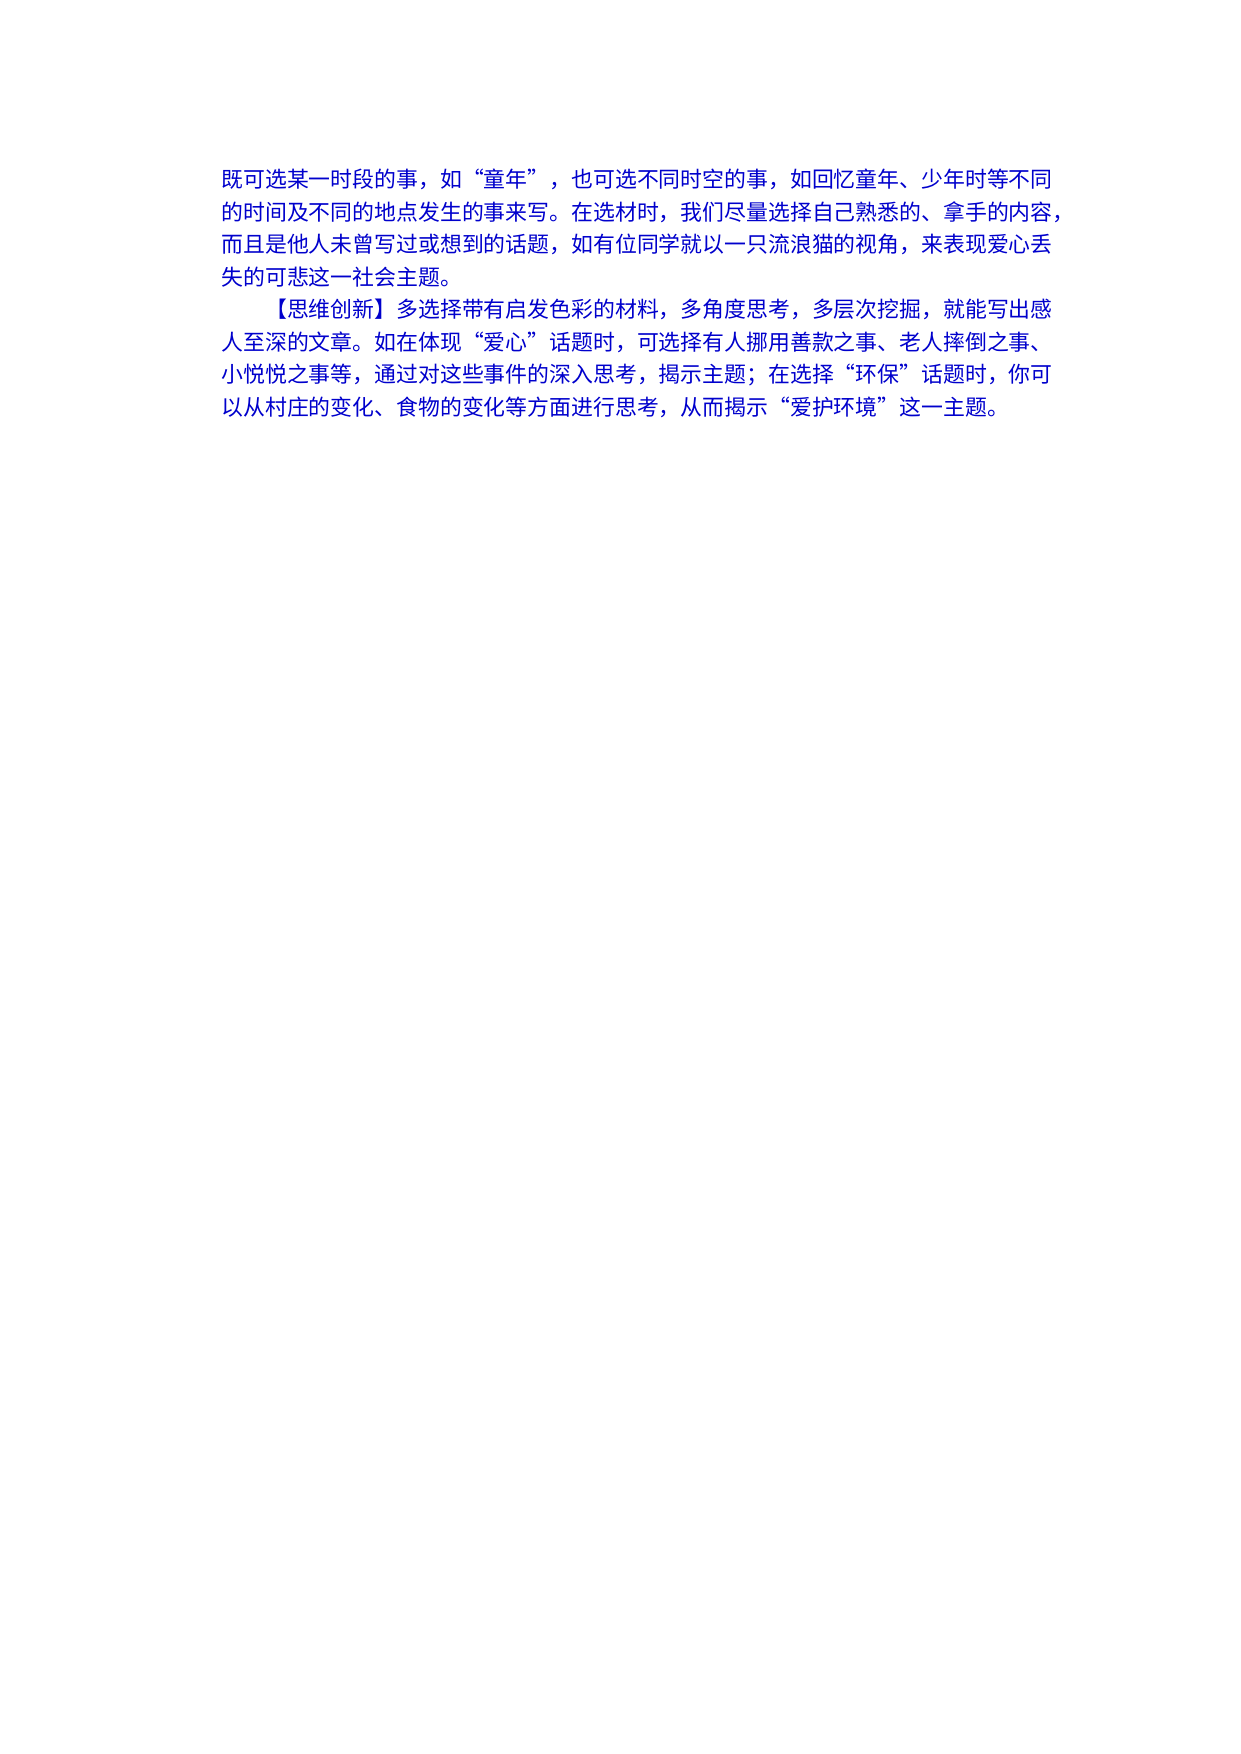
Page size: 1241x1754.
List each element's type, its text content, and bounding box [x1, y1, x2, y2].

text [221, 162, 1053, 292]
text 【思维创新】多选择带有启发色彩的材料，多角度思考，多层次挖掘，就能写出感人至深的文章。如在体现“爱心”话题时，可选择有人挪用善款之事、老人摔倒之事、小悦悦之事等，通过对这些事件的深入思考，揭示主题；在选择“环保”话题时，你可以从村庄的变化、食物的变化等方面进行思考，从而揭示“爱护环境”这一主题。 [221, 292, 1053, 422]
